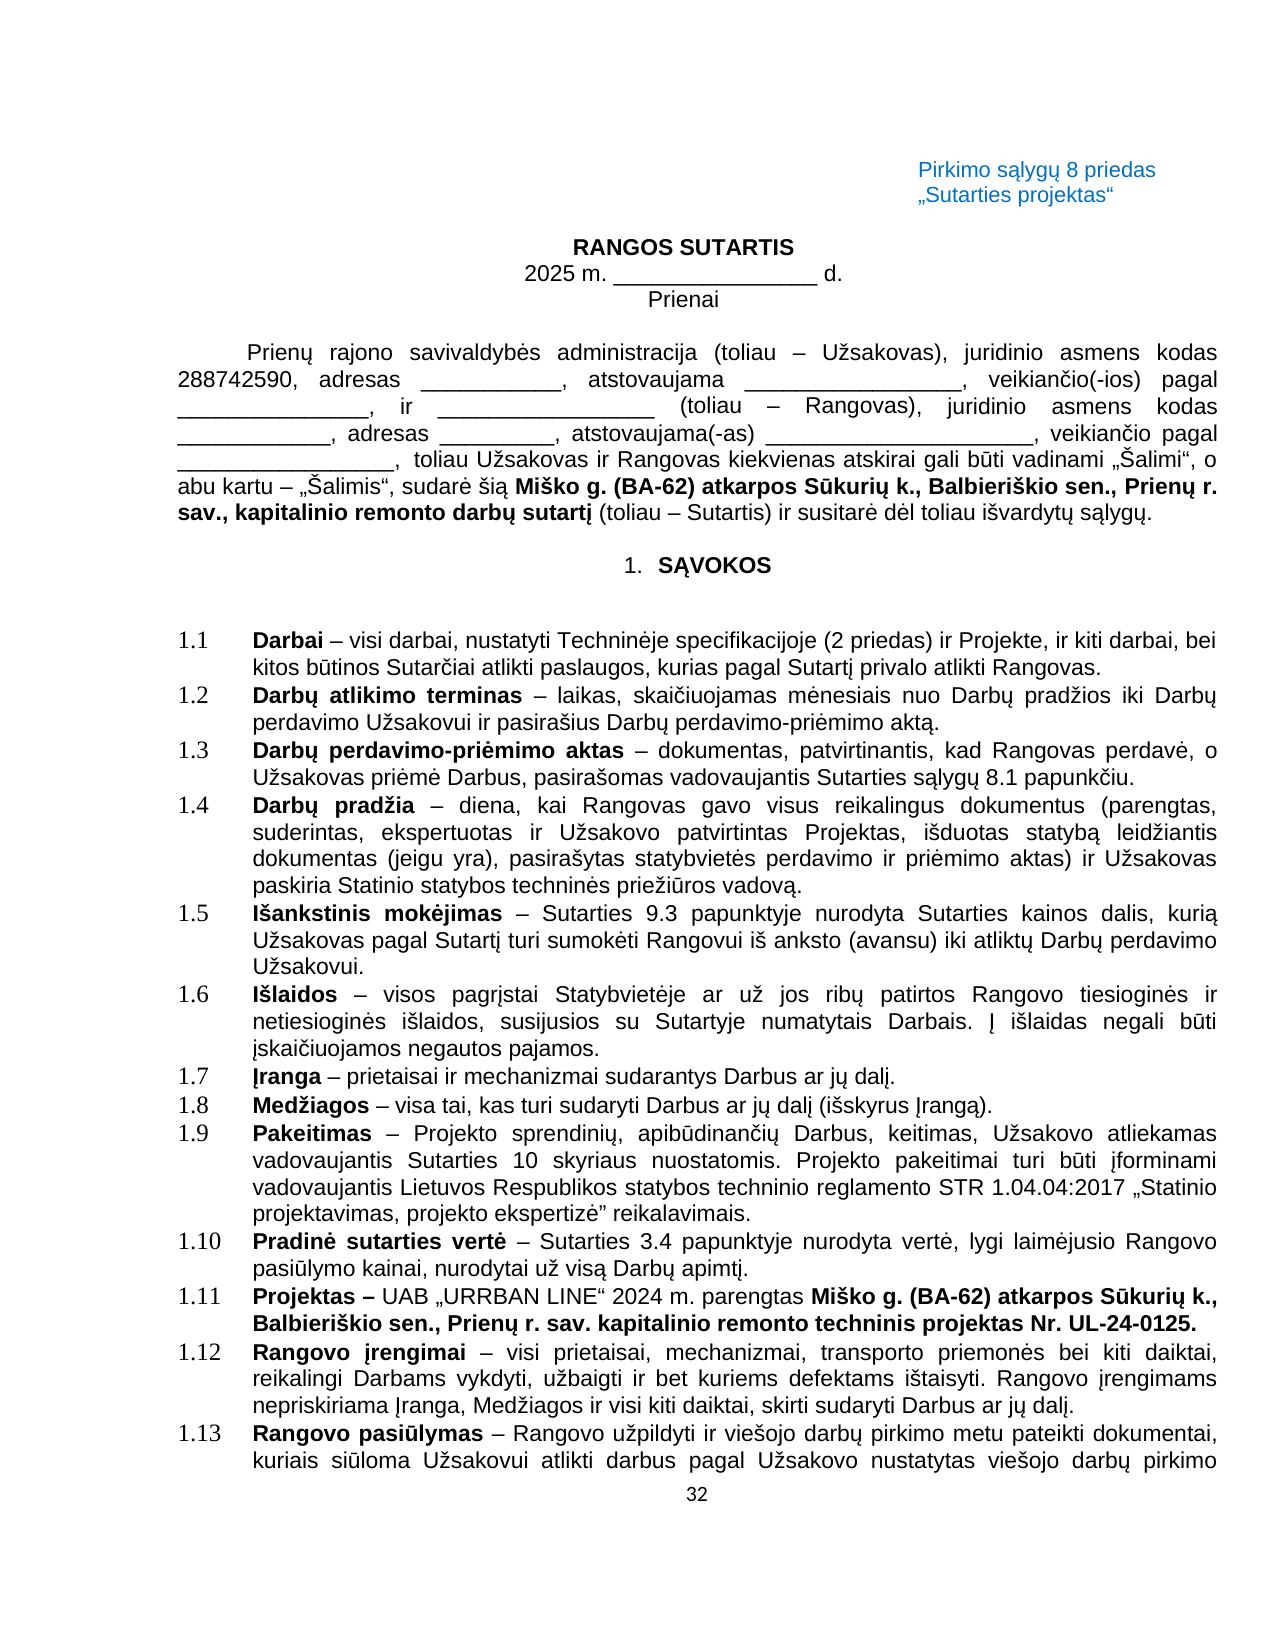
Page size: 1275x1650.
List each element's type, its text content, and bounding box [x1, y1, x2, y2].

text 2025 m. ________________ d. [177, 260, 1189, 286]
list Darbų pradžia – diena, kai Rangovas gavo visus reikalingus dokumentus (parengtas, suderintas, ekspertuotas ir Užsakovo patvirtintas Projektas, išduotas statybą leidžiantis dokumentas (jeigu yra), pasirašytas statybvietės perdavimo ir priėmimo aktas) ir Užsakovas paskiria Statinio statybos techninės priežiūros vadovą. [177, 790, 1218, 898]
list Išlaidos – visos pagrįstai Statybvietėje ar už jos ribų patirtos Rangovo tiesioginės ir netiesioginės išlaidos, susijusios su Sutartyje numatytais Darbais. Į išlaidas negali būti įskaičiuojamos negautos pajamos. [177, 979, 1218, 1061]
text Prienai [177, 286, 1189, 313]
list Pradinė sutarties vertė – Sutarties 3.4 papunktyje nurodyta vertė, lygi laimėjusio Rangovo pasiūlymo kainai, nurodytai už visą Darbų apimtį. [177, 1226, 1218, 1281]
list SĄVOKOS [177, 552, 1218, 578]
list Darbų perdavimo-priėmimo aktas – dokumentas, patvirtinantis, kad Rangovas perdavė, o Užsakovas priėmė Darbus, pasirašomas vadovaujantis Sutarties sąlygų 8.1 papunkčiu. [177, 735, 1218, 790]
list Medžiagos – visa tai, kas turi sudaryti Darbus ar jų dalį (išskyrus Įrangą). [177, 1090, 1218, 1118]
text RANGOS SUTARTIS [177, 234, 1189, 260]
list Darbai – visi darbai, nustatyti Techninėje specifikacijoje (2 priedas) ir Projekte, ir kiti darbai, bei kitos būtinos Sutarčiai atlikti paslaugos, kurias pagal Sutartį privalo atlikti Rangovas. [177, 625, 1218, 680]
list Projektas – UAB „URRBAN LINE“ 2024 m. parengtas Miško g. (BA-62) atkarpos Sūkurių k., Balbieriškio sen., Prienų r. sav. kapitalinio remonto techninis projektas Nr. UL-24-0125. [177, 1281, 1218, 1337]
subtitle Pirkimo sąlygų 8 priedas „Sutarties projektas“ [918, 157, 1216, 207]
list Rangovo įrengimai – visi prietaisai, mechanizmai, transporto priemonės bei kiti daiktai, reikalingi Darbams vykdyti, užbaigti ir bet kuriems defektams ištaisyti. Rangovo įrengimams nepriskiriama Įranga, Medžiagos ir visi kiti daiktai, skirti sudaryti Darbus ar jų dalį. [177, 1337, 1218, 1418]
list Darbų atlikimo terminas – laikas, skaičiuojamas mėnesiais nuo Darbų pradžios iki Darbų perdavimo Užsakovui ir pasirašius Darbų perdavimo-priėmimo aktą. [177, 680, 1218, 735]
list Išankstinis mokėjimas – Sutarties 9.3 papunktyje nurodyta Sutarties kainos dalis, kurią Užsakovas pagal Sutartį turi sumokėti Rangovui iš anksto (avansu) iki atliktų Darbų perdavimo Užsakovui. [177, 898, 1218, 979]
list Įranga – prietaisai ir mechanizmai sudarantys Darbus ar jų dalį. [177, 1061, 1218, 1090]
list Pakeitimas – Projekto sprendinių, apibūdinančių Darbus, keitimas, Užsakovo atliekamas vadovaujantis Sutarties 10 skyriaus nuostatomis. Projekto pakeitimai turi būti įforminami vadovaujantis Lietuvos Respublikos statybos techninio reglamento STR 1.04.04:2017 „Statinio projektavimas, projekto ekspertizė” reikalavimais. [177, 1118, 1218, 1226]
text Prienų rajono savivaldybės administracija (toliau – Užsakovas), juridinio asmens kodas 288742590, adresas ___________, atstovaujama _________________, veikiančio(-ios) pagal _______________, ir _________________ (toliau – Rangovas), juridinio asmens kodas ____________, adresas _________, atstovaujama(-as) _____________________, veikiančio pagal _________________, toliau Užsakovas ir Rangovas kiekvienas atskirai gali būti vadinami „Šalimi“, o abu kartu – „Šalimis“, sudarė šią Miško g. (BA-62) atkarpos Sūkurių k., Balbieriškio sen., Prienų r. sav., kapitalinio remonto darbų sutartį (toliau – Sutartis) ir susitarė dėl toliau išvardytų sąlygų. [177, 339, 1218, 525]
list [177, 1418, 1218, 1473]
